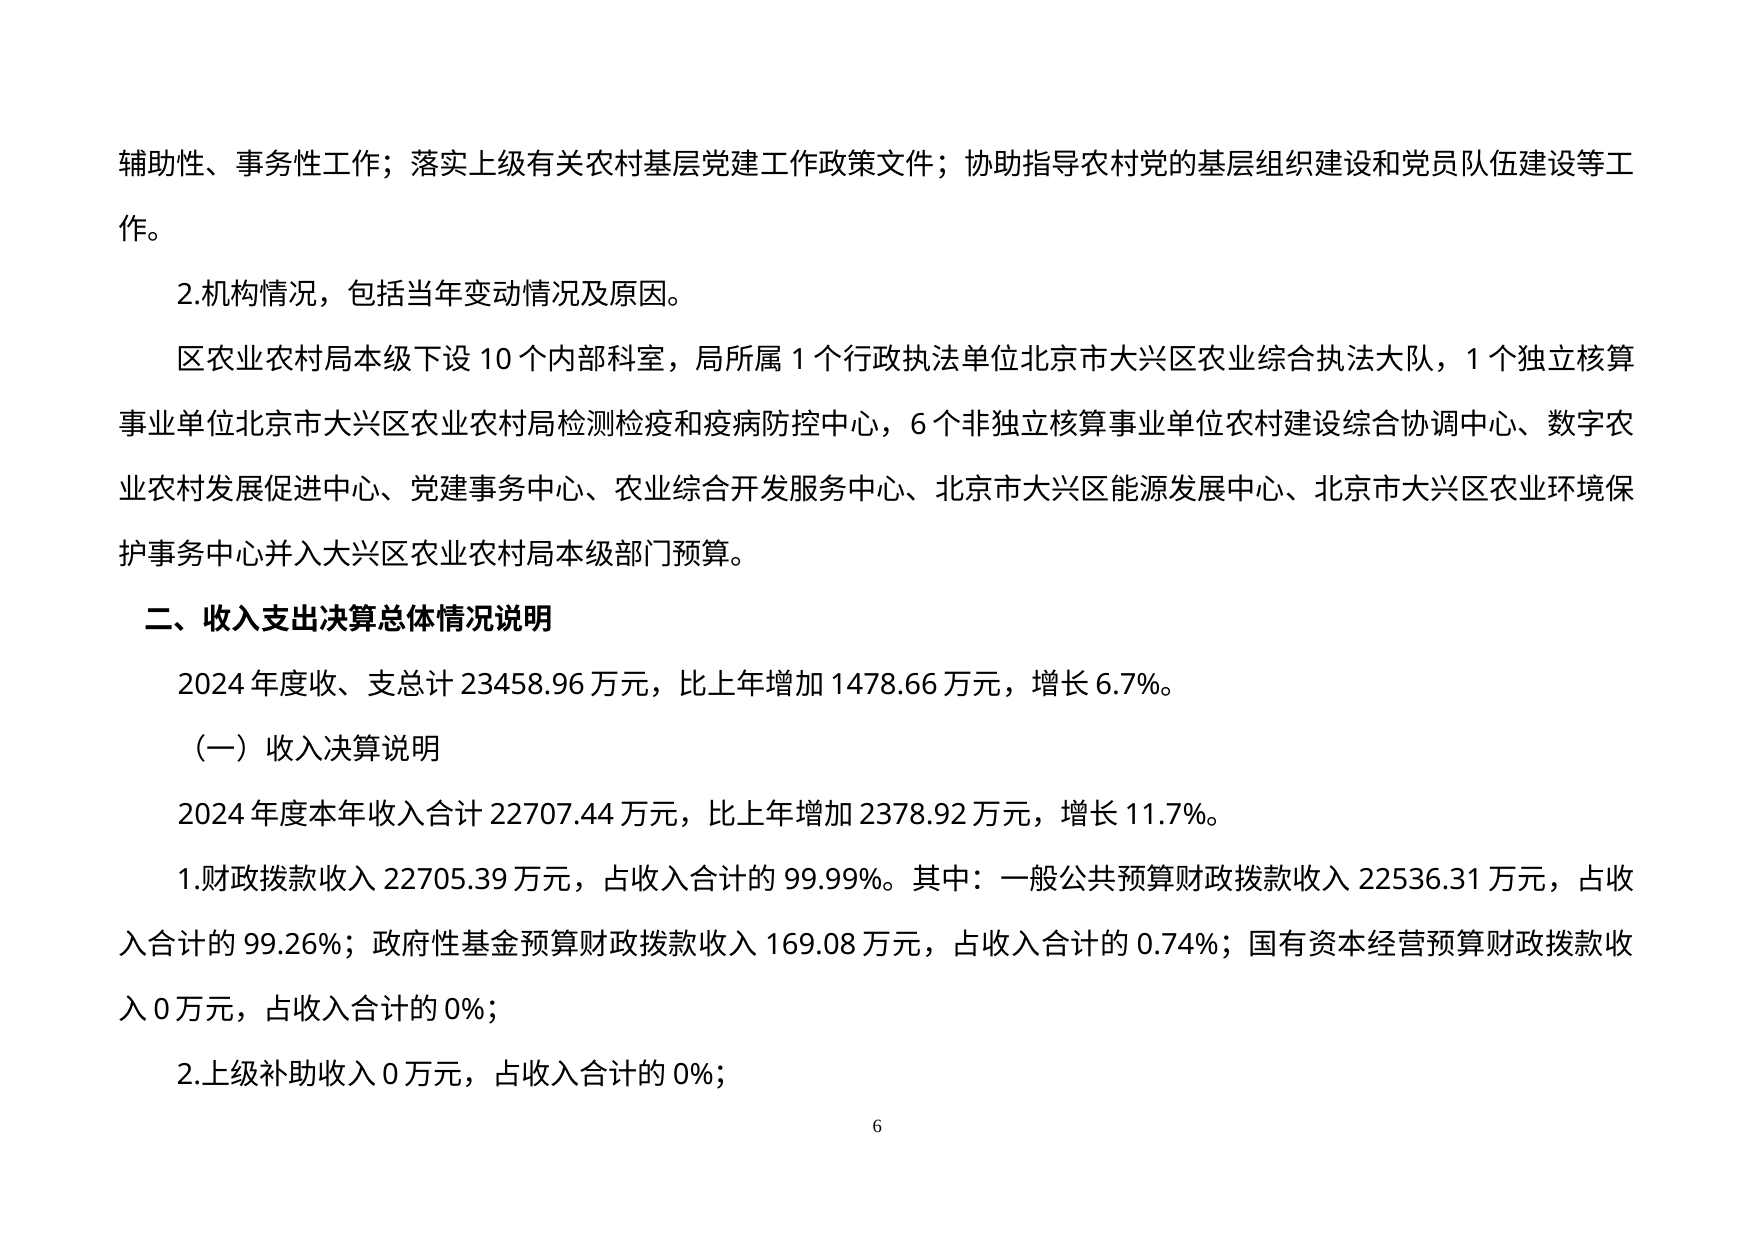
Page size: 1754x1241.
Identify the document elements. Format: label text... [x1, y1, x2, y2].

text 二、收入支出决算总体情况说明 [118, 584, 1636, 649]
list 2.上级补助收入0万元，占收入合计的0%； [118, 1039, 1636, 1104]
list 1.财政拨款收入22705.39万元，占收入合计的99.99%。其中：一般公共预算财政拨款收入22536.31万元，占收入合计的99.26%；政府性基金预算财政拨款收入169.08万元，占收入合计的0.74%；国有资本经营预算财政拨款收入0万元，占收入合计的0%； [118, 844, 1636, 1039]
text 2024年度收、支总计23458.96万元，比上年增加1478.66万元，增长6.7%。 [118, 649, 1636, 714]
text 2.机构情况，包括当年变动情况及原因。 [118, 259, 1636, 324]
text 2024年度本年收入合计22707.44万元，比上年增加2378.92万元，增长11.7%。 [118, 779, 1636, 844]
text （一）收入决算说明 [118, 714, 1636, 779]
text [118, 129, 1636, 259]
text 区农业农村局本级下设10个内部科室，局所属1个行政执法单位北京市大兴区农业综合执法大队，1个独立核算事业单位北京市大兴区农业农村局检测检疫和疫病防控中心，6个非独立核算事业单位农村建设综合协调中心、数字农业农村发展促进中心、党建事务中心、农业综合开发服务中心、北京市大兴区能源发展中心、北京市大兴区农业环境保护事务中心并入大兴区农业农村局本级部门预算。 [118, 324, 1636, 584]
